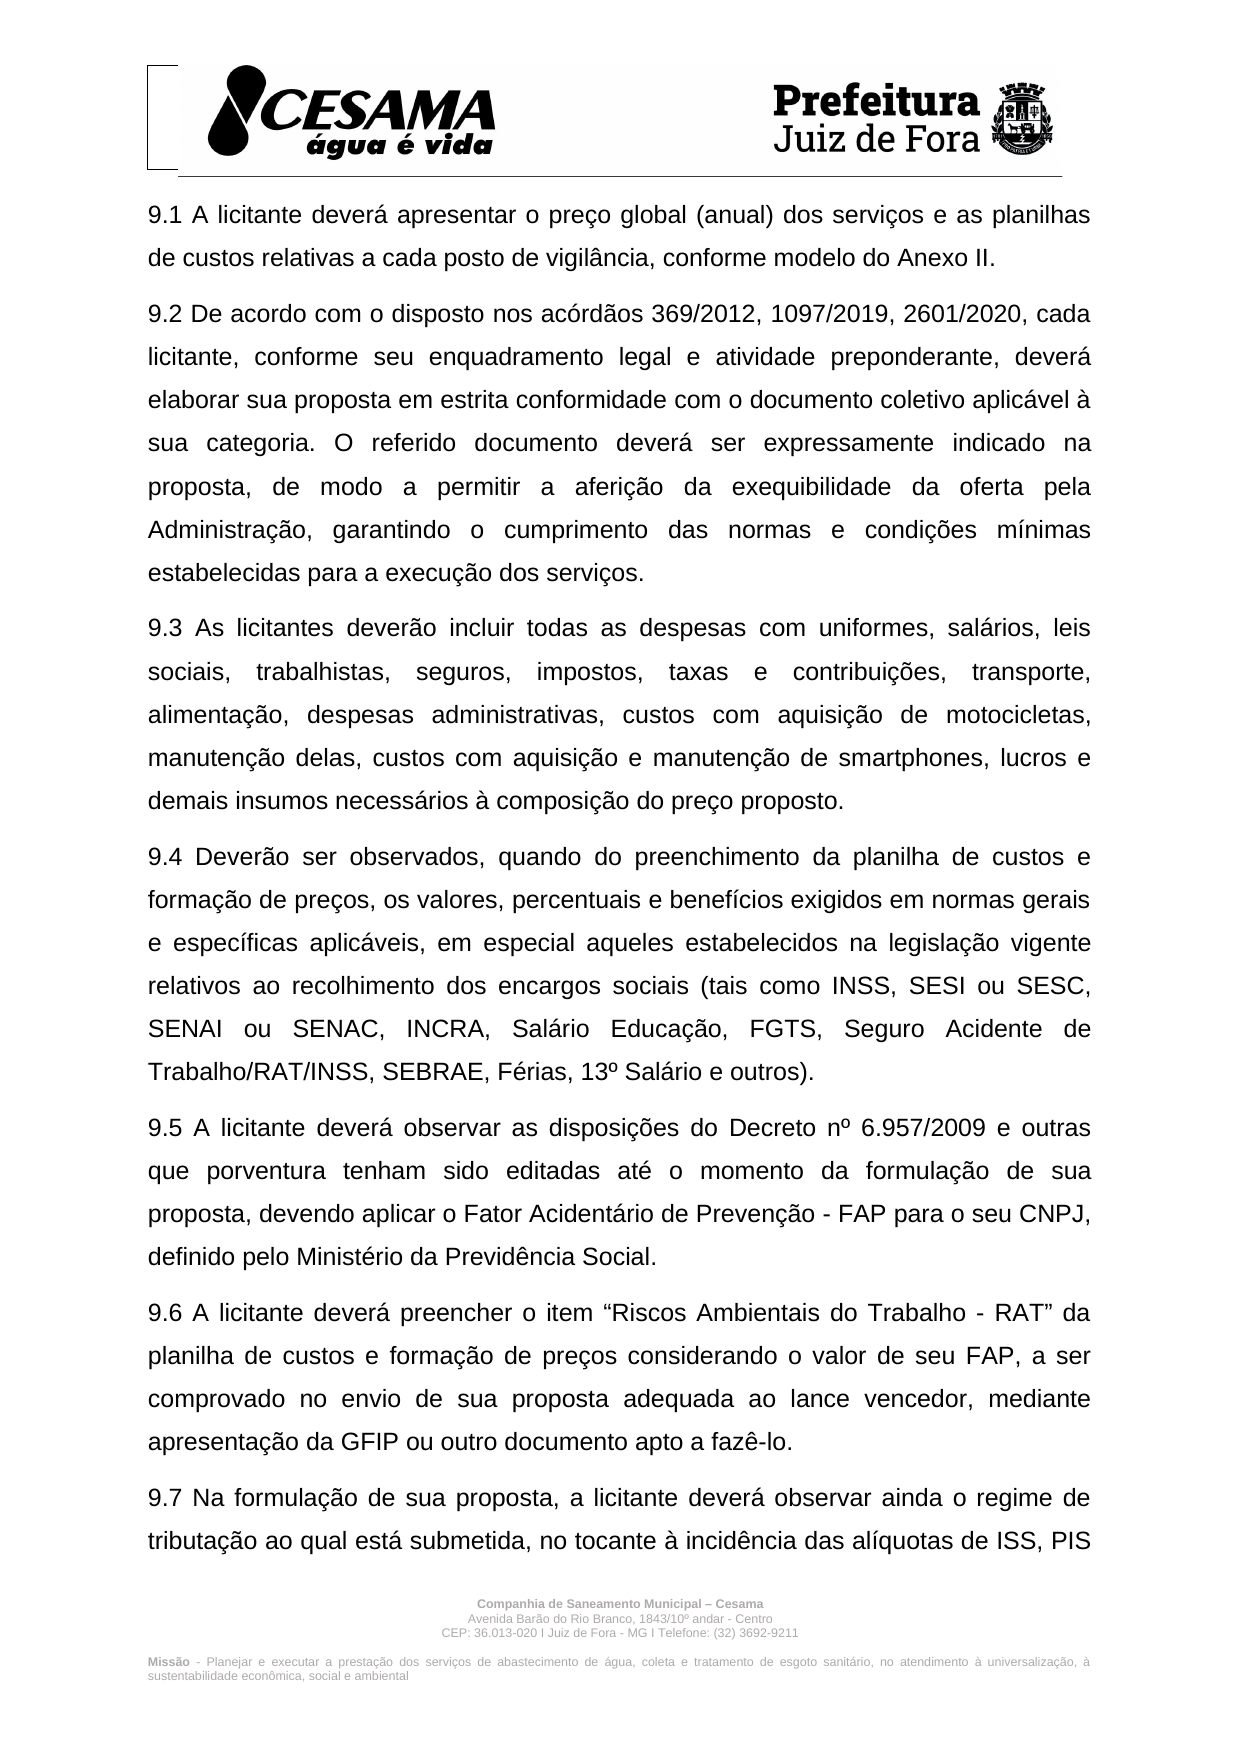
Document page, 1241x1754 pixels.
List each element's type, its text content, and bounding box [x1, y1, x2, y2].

list 9.5 A licitante deverá observar as disposições do Decreto nº 6.957/2009 e outras que porventura tenham sido editadas até o momento da formulação de sua proposta, devendo aplicar o Fator Acidentário de Prevenção - FAP para o seu CNPJ, definido pelo Ministério da Previdência Social. [148, 1113, 1093, 1271]
picture [178, 65, 1063, 177]
list 9.4 Deverão ser observados, quando do preenchimento da planilha de custos e formação de preços, os valores, percentuais e benefícios exigidos em normas gerais e específicas aplicáveis, em especial aqueles estabelecidos na legislação vigente relativos ao recolhimento dos encargos sociais (tais como INSS, SESI ou SESC, SENAI ou SENAC, INCRA, Salário Educação, FGTS, Seguro Acidente de Trabalho/RAT/INSS, SEBRAE, Férias, 13º Salário e outros). [148, 841, 1093, 1086]
list 9.6 A licitante deverá preencher o item “Riscos Ambientais do Trabalho - RAT” da planilha de custos e formação de preços considerando o valor de seu FAP, a ser comprovado no envio de sua proposta adequada ao lance vencedor, mediante apresentação da GFIP ou outro documento apto a fazê-lo. [148, 1298, 1093, 1456]
list 9.1 A licitante deverá apresentar o preço global (anual) dos serviços e as planilhas de custos relativas a cada posto de vigilância, conforme modelo do Anexo II. [148, 200, 1093, 272]
list 9.2 De acordo com o disposto nos acórdãos 369/2012, 1097/2019, 2601/2020, cada licitante, conforme seu enquadramento legal e atividade preponderante, deverá elaborar sua proposta em estrita conformidade com o documento coletivo aplicável à sua categoria. O referido documento deverá ser expressamente indicado na proposta, de modo a permitir a aferição da exequibilidade da oferta pela Administração, garantindo o cumprimento das normas e condições mínimas estabelecidas para a execução dos serviços. [148, 299, 1093, 586]
list 9.3 As licitantes deverão incluir todas as despesas com uniformes, salários, leis sociais, trabalhistas, seguros, impostos, taxas e contribuições, transporte, alimentação, despesas administrativas, custos com aquisição de motocicletas, manutenção delas, custos com aquisição e manutenção de smartphones, lucros e demais insumos necessários à composição do preço proposto. [148, 613, 1093, 814]
